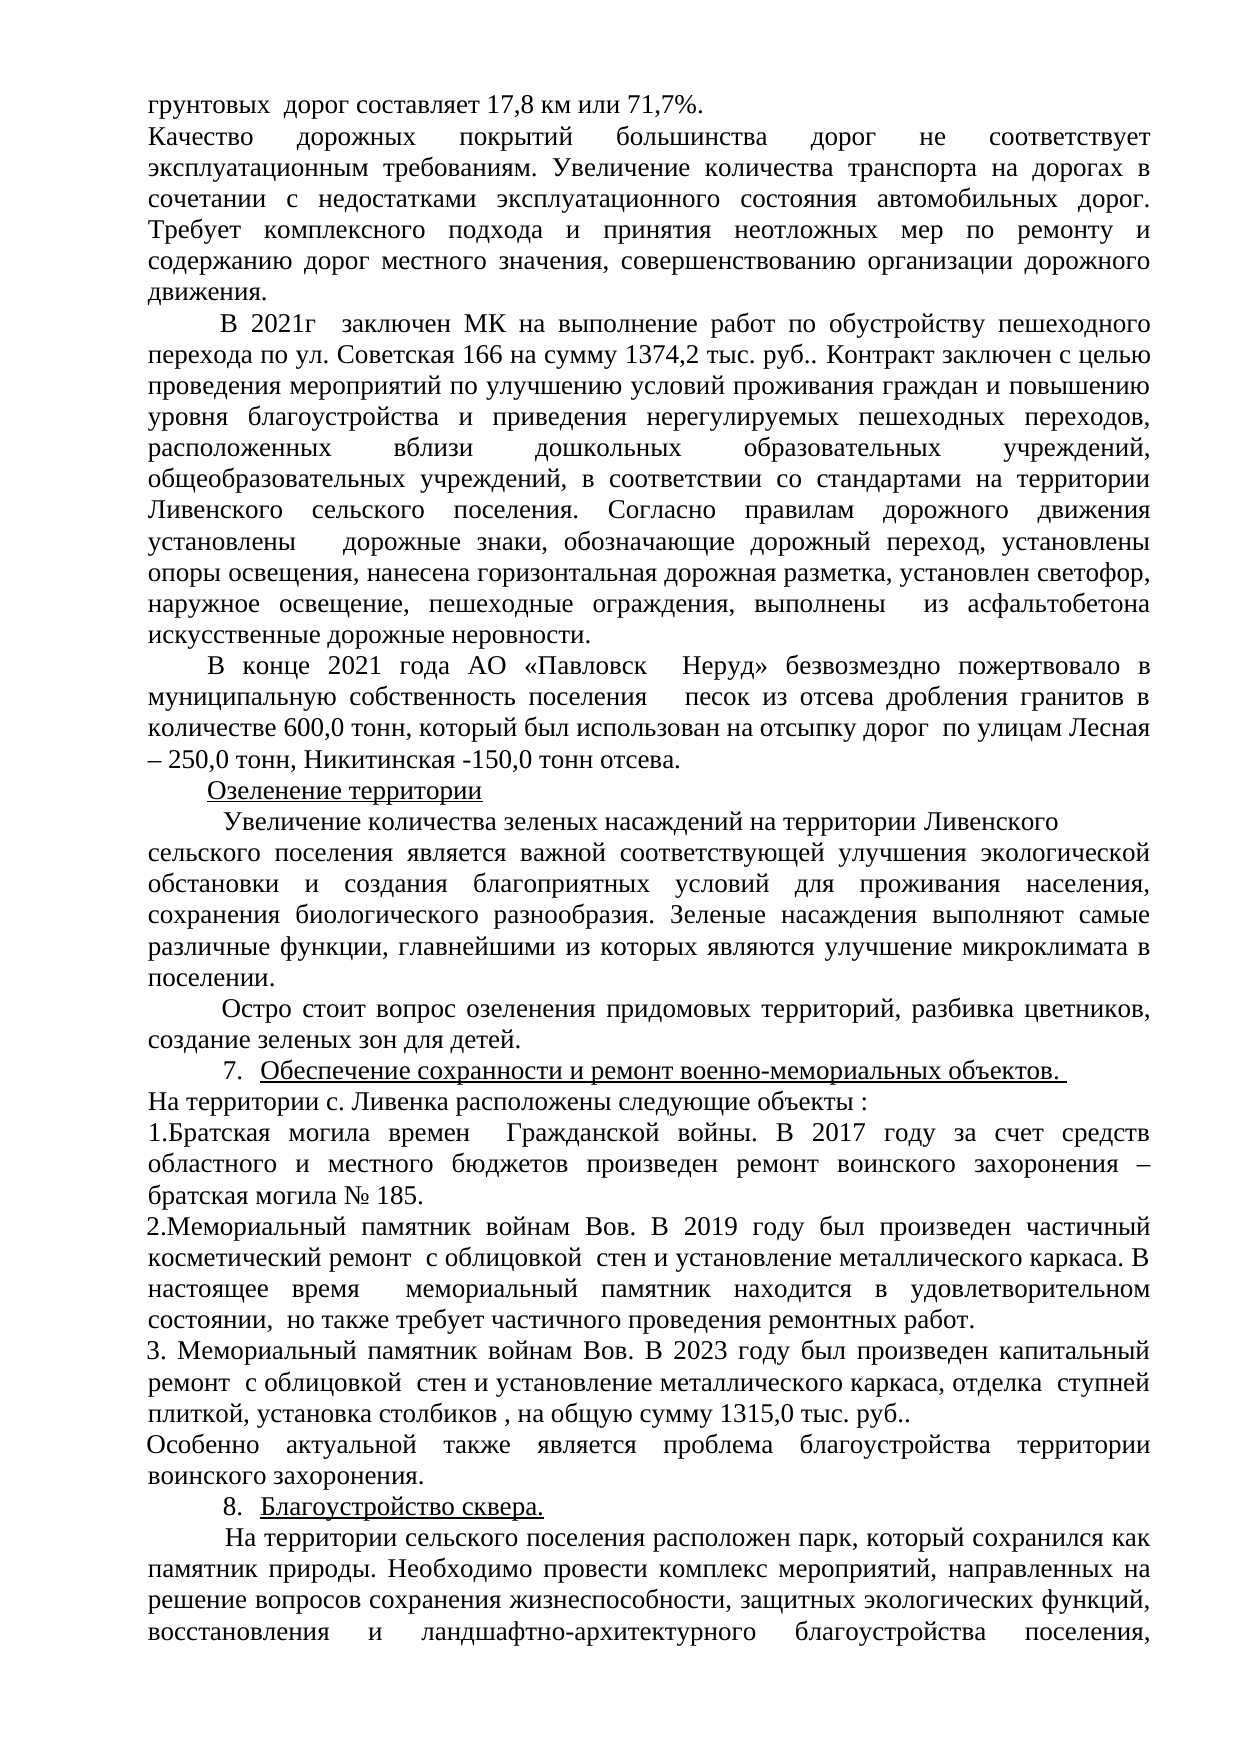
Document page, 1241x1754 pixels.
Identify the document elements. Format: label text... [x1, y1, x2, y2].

text 1.Братская могила времен Гражданской войны. В 2017 году за счет средств областного и местного бюджетов произведен ремонт воинского захоронения – братская могила № 185. [148, 1116, 1152, 1210]
text Остро стоит вопрос озеленения придомовых территорий, разбивка цветников, создание зеленых зон для детей. [148, 992, 1152, 1054]
list Благоустройство сквера. [223, 1490, 1152, 1521]
text Особенно актуальной также является проблема благоустройства территории воинского захоронения. [146, 1428, 1152, 1490]
text Качество дорожных покрытий большинства дорог не соответствует эксплуатационным требованиям. Увеличение количества транспорта на дорогах в сочетании с недостатками эксплуатационного состояния автомобильных дорог. Требует комплексного подхода и принятия неотложных мер по ремонту и содержанию дорог местного значения, совершенствованию организации дорожного движения. [148, 120, 1152, 307]
list Обеспечение сохранности и ремонт военно-мемориальных объектов. [223, 1054, 1152, 1085]
text Увеличение количества зеленых насаждений на территории Ливенского [223, 805, 1152, 836]
text 3. Мемориальный памятник войнам Вов. В 2023 году был произведен капитальный ремонт с облицовкой стен и установление металлического каркаса, отделка ступней плиткой, установка столбиков , на общую сумму 1315,0 тыс. руб.. [146, 1334, 1152, 1428]
text На территории с. Ливенка расположены следующие объекты : [148, 1085, 1152, 1116]
text В 2021г заключен МК на выполнение работ по обустройству пешеходного перехода по ул. Советская 166 на сумму 1374,2 тыс. руб.. Контракт заключен с целью проведения мероприятий по улучшению условий проживания граждан и повышению уровня благоустройства и приведения нерегулируемых пешеходных переходов, расположенных вблизи дошкольных образовательных учреждений, общеобразовательных учреждений, в соответствии со стандартами на территории Ливенского сельского поселения. Согласно правилам дорожного движения установлены дорожные знаки, обозначающие дорожный переход, установлены опоры освещения, нанесена горизонтальная дорожная разметка, установлен светофор, наружное освещение, пешеходные ограждения, выполнены из асфальтобетона искусственные дорожные неровности. [148, 307, 1152, 649]
text 2.Мемориальный памятник войнам Вов. В 2019 году был произведен частичный косметический ремонт с облицовкой стен и установление металлического каркаса. В настоящее время мемориальный памятник находится в удовлетворительном состоянии, но также требует частичного проведения ремонтных работ. [146, 1210, 1152, 1334]
text Озеленение территории [148, 774, 1152, 805]
text В конце 2021 года АО «Павловск Неруд» безвозмездно пожертвовало в муниципальную собственность поселения песок из отсева дробления гранитов в количестве 600,0 тонн, который был использован на отсыпку дорог по улицам Лесная – 250,0 тонн, Никитинская -150,0 тонн отсева. [148, 649, 1152, 774]
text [148, 1521, 1152, 1646]
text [148, 89, 1152, 120]
text сельского поселения является важной соответствующей улучшения экологической обстановки и создания благоприятных условий для проживания населения, сохранения биологического разнообразия. Зеленые насаждения выполняют самые различные функции, главнейшими из которых являются улучшение микроклимата в поселении. [148, 836, 1152, 992]
